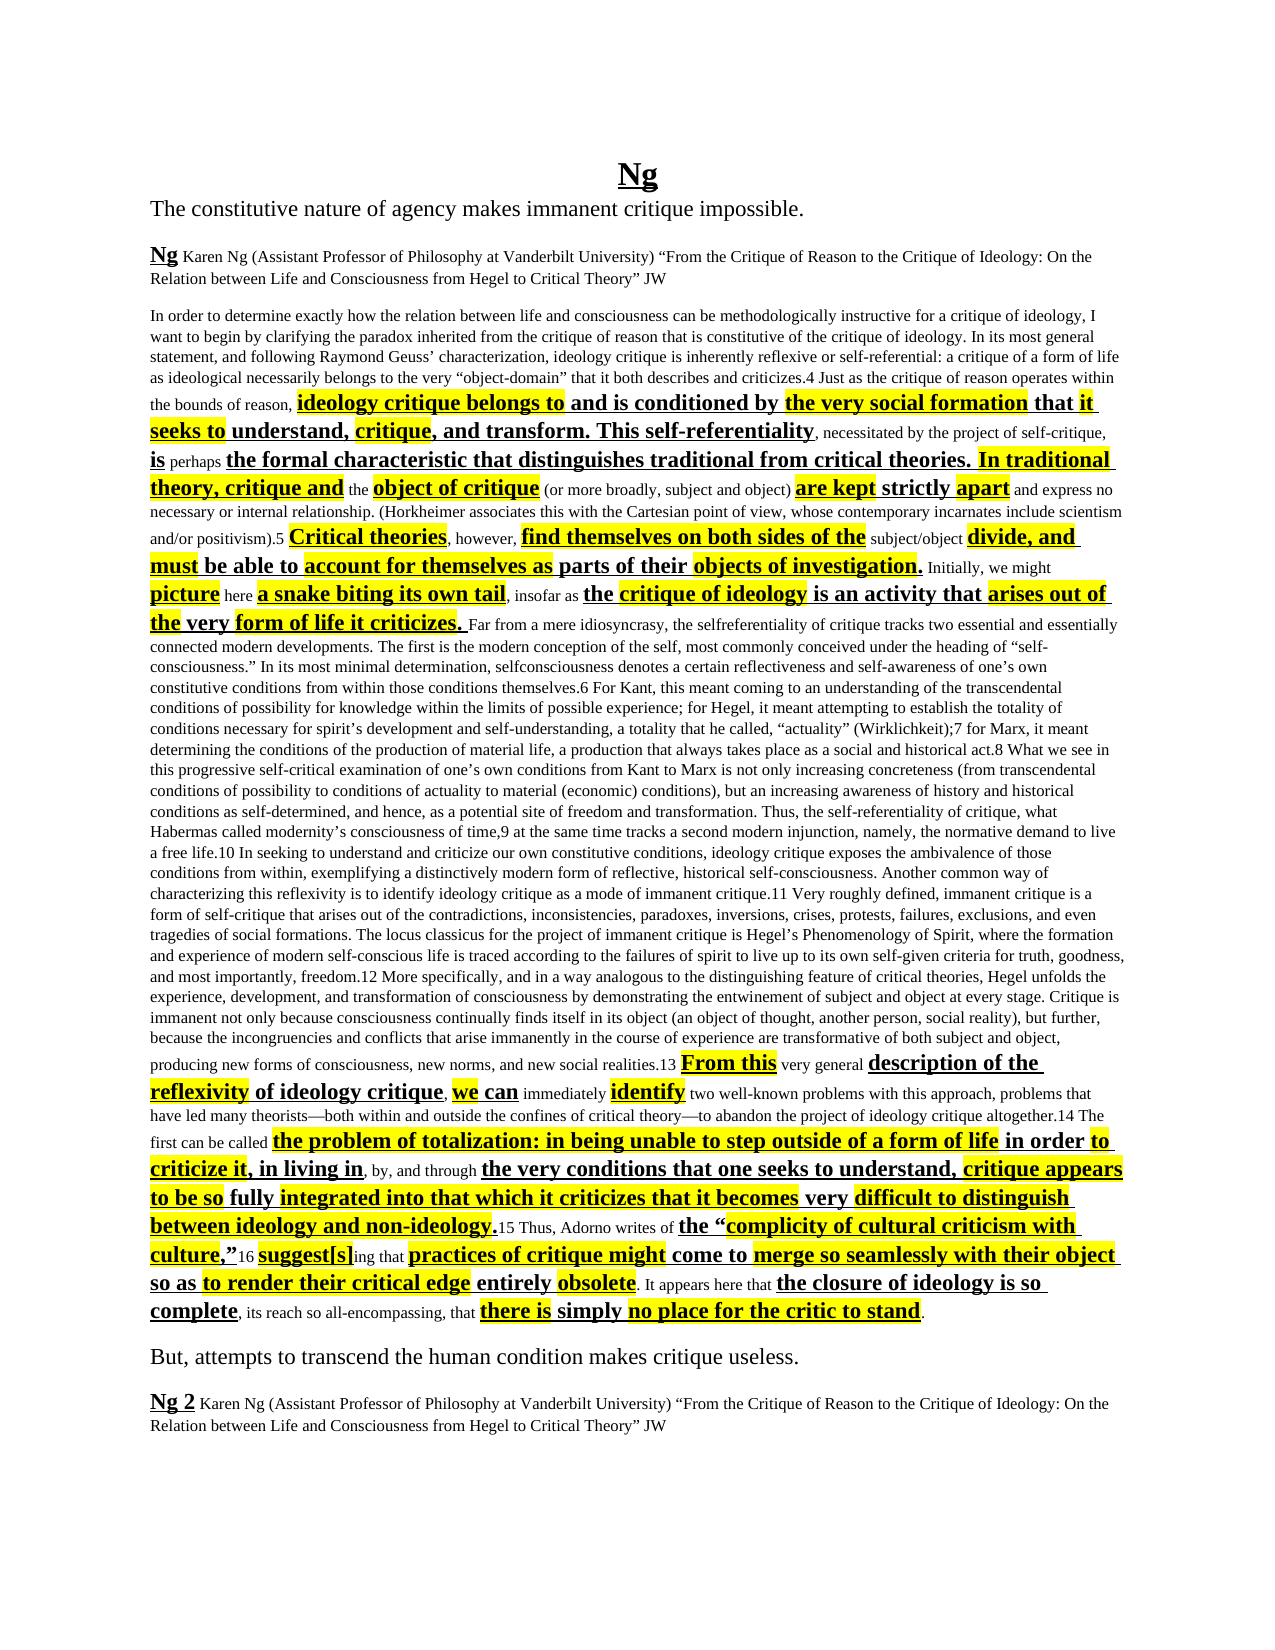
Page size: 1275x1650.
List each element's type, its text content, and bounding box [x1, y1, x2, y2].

text Ng 2 Karen Ng (Assistant Professor of Philosophy at Vanderbilt University) “From the Critique of Reason to the Critique of Ideology: On the Relation between Life and Consciousness from Hegel to Critical Theory” JW [150, 1388, 1125, 1435]
text But, attempts to transcend the human condition makes critique useless. [150, 1343, 1125, 1369]
subtitle Ng [150, 154, 1125, 192]
text In order to determine exactly how the relation between life and consciousness can be methodologically instructive for a critique of ideology, I want to begin by clarifying the paradox inherited from the critique of reason that is constitutive of the critique of ideology. In its most general statement, and following Raymond Geuss’ characterization, ideology critique is inherently reflexive or self-referential: a critique of a form of life as ideological necessarily belongs to the very “object-domain” that it both describes and criticizes.4 Just as the critique of reason operates within the bounds of reason, ideology critique belongs to and is conditioned by the very social formation that it seeks to understand, critique, and transform. This self-referentiality, necessitated by the project of self-critique, is perhaps the formal characteristic that distinguishes traditional from critical theories. In traditional theory, critique and the object of critique (or more broadly, subject and object) are kept strictly apart and express no necessary or internal relationship. (Horkheimer associates this with the Cartesian point of view, whose contemporary incarnates include scientism and/or positivism).5 Critical theories, however, find themselves on both sides of the subject/object divide, and must be able to account for themselves as parts of their objects of investigation. Initially, we might picture here a snake biting its own tail, insofar as the critique of ideology is an activity that arises out of the very form of life it criticizes. Far from a mere idiosyncrasy, the selfreferentiality of critique tracks two essential and essentially connected modern developments. The first is the modern conception of the self, most commonly conceived under the heading of “self-consciousness.” In its most minimal determination, selfconsciousness denotes a certain reflectiveness and self-awareness of one’s own constitutive conditions from within those conditions themselves.6 For Kant, this meant coming to an understanding of the transcendental conditions of possibility for knowledge within the limits of possible experience; for Hegel, it meant attempting to establish the totality of conditions necessary for spirit’s development and self-understanding, a totality that he called, “actuality” (Wirklichkeit);7 for Marx, it meant determining the conditions of the production of material life, a production that always takes place as a social and historical act.8 What we see in this progressive self-critical examination of one’s own conditions from Kant to Marx is not only increasing concreteness (from transcendental conditions of possibility to conditions of actuality to material (economic) conditions), but an increasing awareness of history and historical conditions as self-determined, and hence, as a potential site of freedom and transformation. Thus, the self-referentiality of critique, what Habermas called modernity’s consciousness of time,9 at the same time tracks a second modern injunction, namely, the normative demand to live a free life.10 In seeking to understand and criticize our own constitutive conditions, ideology critique exposes the ambivalence of those conditions from within, exemplifying a distinctively modern form of reflective, historical self-consciousness. Another common way of characterizing this reflexivity is to identify ideology critique as a mode of immanent critique.11 Very roughly defined, immanent critique is a form of self-critique that arises out of the contradictions, inconsistencies, paradoxes, inversions, crises, protests, failures, exclusions, and even tragedies of social formations. The locus classicus for the project of immanent critique is Hegel’s Phenomenology of Spirit, where the formation and experience of modern self-conscious life is traced according to the failures of spirit to live up to its own self-given criteria for truth, goodness, and most importantly, freedom.12 More specifically, and in a way analogous to the distinguishing feature of critical theories, Hegel unfolds the experience, development, and transformation of consciousness by demonstrating the entwinement of subject and object at every stage. Critique is immanent not only because consciousness continually finds itself in its object (an object of thought, another person, social reality), but further, because the incongruencies and conflicts that arise immanently in the course of experience are transformative of both subject and object, producing new forms of consciousness, new norms, and new social realities.13 From this very general description of the reflexivity of ideology critique, we can immediately identify two well-known problems with this approach, problems that have led many theorists—both within and outside the confines of critical theory—to abandon the project of ideology critique altogether.14 The first can be called the problem of totalization: in being unable to step outside of a form of life in order to criticize it, in living in, by, and through the very conditions that one seeks to understand, critique appears to be so fully integrated into that which it criticizes that it becomes very difficult to distinguish between ideology and non-ideology.15 Thus, Adorno writes of the “complicity of cultural criticism with culture,”16 suggest[s]ing that practices of critique might come to merge so seamlessly with their object so as to render their critical edge entirely obsolete. It appears here that the closure of ideology is so complete, its reach so all-encompassing, that there is simply no place for the critic to stand. [150, 306, 1125, 1324]
text Ng Karen Ng (Assistant Professor of Philosophy at Vanderbilt University) “From the Critique of Reason to the Critique of Ideology: On the Relation between Life and Consciousness from Hegel to Critical Theory” JW [150, 241, 1125, 288]
text The constitutive nature of agency makes immanent critique impossible. [150, 196, 1125, 222]
